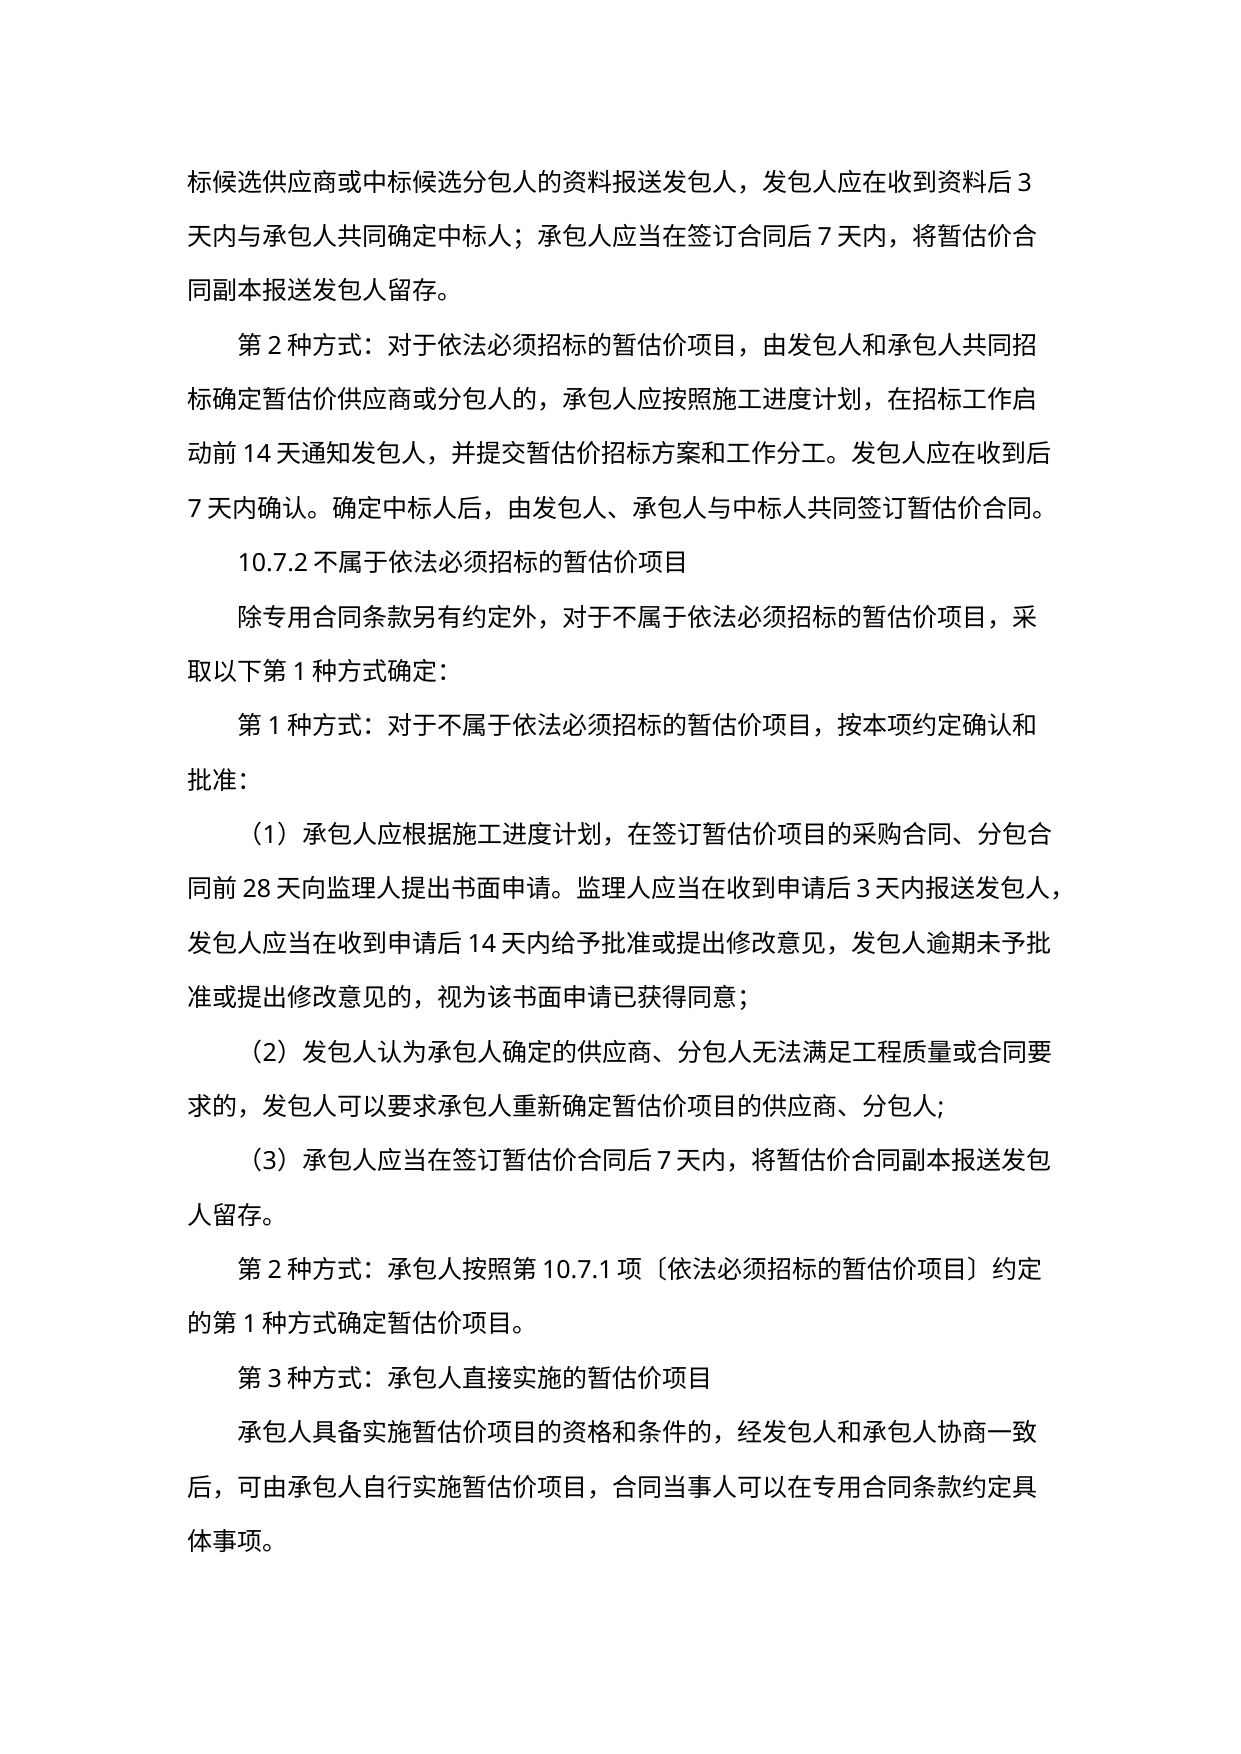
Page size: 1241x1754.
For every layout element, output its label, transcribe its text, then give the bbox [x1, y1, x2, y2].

text （3）承包人应当在签订暂估价合同后7天内，将暂估价合同副本报送发包人留存。 [187, 1141, 1053, 1231]
text 除专用合同条款另有约定外，对于不属于依法必须招标的暂估价项目，采取以下第1种方式确定： [187, 597, 1053, 688]
text 第1种方式：对于不属于依法必须招标的暂估价项目，按本项约定确认和批准： [187, 706, 1053, 796]
text 10.7.2不属于依法必须招标的暂估价项目 [187, 543, 1053, 579]
text 第2种方式：对于依法必须招标的暂估价项目，由发包人和承包人共同招标确定暂估价供应商或分包人的，承包人应按照施工进度计划，在招标工作启动前14天通知发包人，并提交暂估价招标方案和工作分工。发包人应在收到后7天内确认。确定中标人后，由发包人、承包人与中标人共同签订暂估价合同。 [187, 325, 1053, 524]
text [187, 162, 1053, 307]
text 第2种方式：承包人按照第10.7.1项〔依法必须招标的暂估价项目〕约定的第1种方式确定暂估价项目。 [187, 1249, 1053, 1340]
text 第3种方式：承包人直接实施的暂估价项目 [187, 1358, 1053, 1394]
text （1）承包人应根据施工进度计划，在签订暂估价项目的采购合同、分包合同前28天向监理人提出书面申请。监理人应当在收到申请后3天内报送发包人，发包人应当在收到申请后14天内给予批准或提出修改意见，发包人逾期未予批准或提出修改意见的，视为该书面申请已获得同意； [187, 814, 1053, 1014]
text （2）发包人认为承包人确定的供应商、分包人无法满足工程质量或合同要求的，发包人可以要求承包人重新确定暂估价项目的供应商、分包人; [187, 1032, 1053, 1123]
text 承包人具备实施暂估价项目的资格和条件的，经发包人和承包人协商一致后，可由承包人自行实施暂估价项目，合同当事人可以在专用合同条款约定具体事项。 [187, 1413, 1053, 1558]
